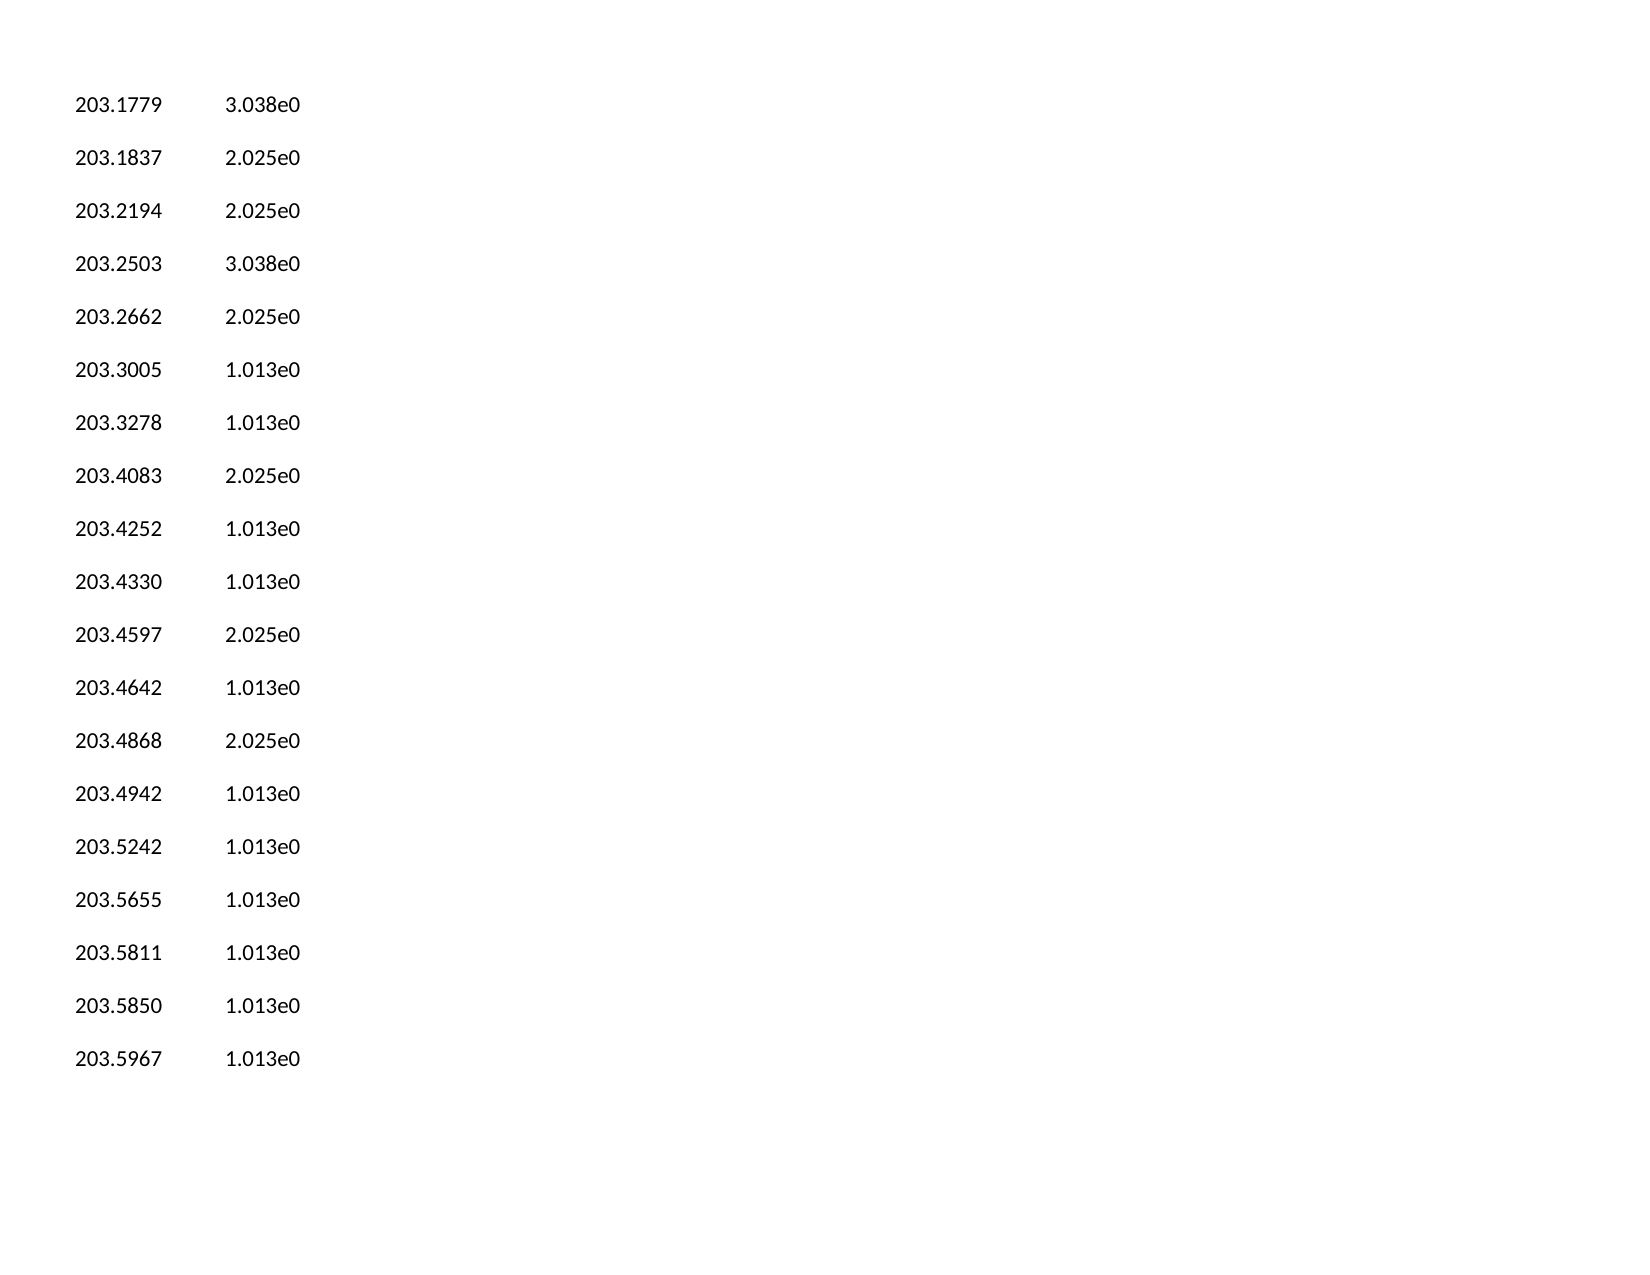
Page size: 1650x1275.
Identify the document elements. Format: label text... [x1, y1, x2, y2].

text 203.3278 1.013e0 [75, 408, 1563, 436]
text 203.4083 2.025e0 [75, 461, 1563, 489]
text 203.2194 2.025e0 [75, 196, 1563, 224]
text 203.5811 1.013e0 [75, 938, 1563, 966]
text 203.5242 1.013e0 [75, 832, 1563, 860]
text 203.4252 1.013e0 [75, 514, 1563, 542]
text 203.4868 2.025e0 [75, 726, 1563, 754]
text 203.4330 1.013e0 [75, 567, 1563, 595]
text 203.5967 1.013e0 [75, 1044, 1563, 1072]
text 203.4597 2.025e0 [75, 620, 1563, 648]
text 203.2503 3.038e0 [75, 249, 1563, 277]
text 203.2662 2.025e0 [75, 302, 1563, 330]
text 203.4942 1.013e0 [75, 779, 1563, 807]
text 203.1779 3.038e0 [75, 90, 1563, 118]
text 203.3005 1.013e0 [75, 355, 1563, 383]
text 203.4642 1.013e0 [75, 673, 1563, 701]
text 203.5850 1.013e0 [75, 991, 1563, 1019]
text 203.1837 2.025e0 [75, 143, 1563, 171]
text 203.5655 1.013e0 [75, 885, 1563, 913]
